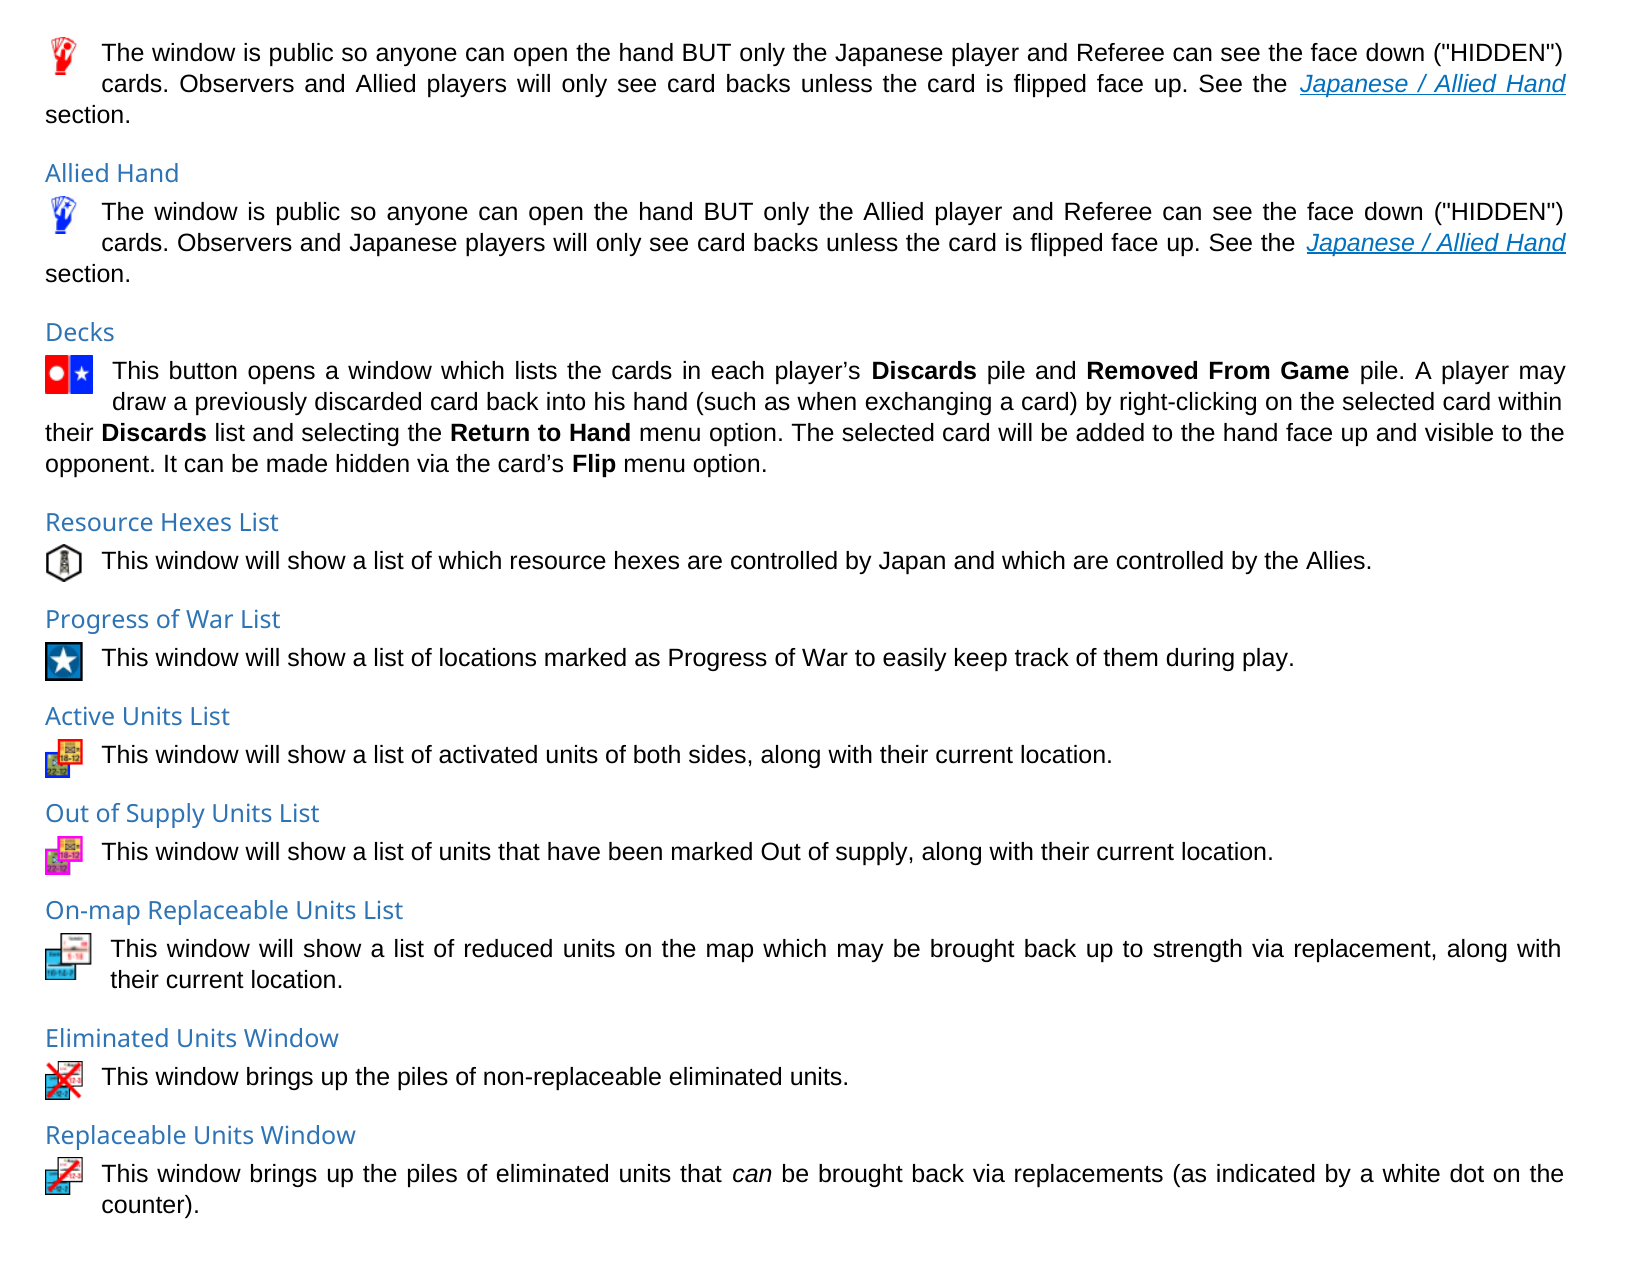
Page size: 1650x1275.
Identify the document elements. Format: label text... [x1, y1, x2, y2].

subtitle Decks [45, 315, 1566, 349]
picture [45, 37, 83, 75]
text This window will show a list of activated units of both sides, along with their current location. [83, 740, 1566, 768]
text This window will show a list of which resource hexes are controlled by Japan and which are controlled by the Allies. [83, 546, 1566, 574]
subtitle Progress of War List [45, 602, 1566, 636]
text This window will show a list of locations marked as Progress of War to easily keep track of them during play. [83, 643, 1566, 671]
picture [45, 1157, 83, 1195]
text This window brings up the piles of eliminated units that can be brought back via replacements (as indicated by a white dot on the counter). [45, 1159, 1566, 1218]
subtitle Out of Supply Units List [45, 796, 1566, 830]
subtitle Replaceable Units Window [45, 1118, 1566, 1152]
subtitle Eliminated Units Window [45, 1021, 1566, 1055]
picture [45, 642, 83, 681]
picture [45, 739, 83, 778]
text The window is public so anyone can open the hand BUT only the Allied player and Referee can see the face down ("HIDDEN") cards. Observers and Japanese players will only see card backs unless the card is flipped face up. See the Japanese / Allied Hand section. [45, 197, 1566, 287]
picture [45, 196, 83, 234]
text This window will show a list of reduced units on the map which may be brought back up to strength via replacement, along with their current location. [45, 934, 1566, 993]
picture [45, 355, 93, 394]
subtitle Resource Hexes List [45, 505, 1566, 539]
text This button opens a window which lists the cards in each player’s Discards pile and Removed From Game pile. A player may draw a previously discarded card back into his hand (such as when exchanging a card) by right-clicking on the selected card within their Discards list and selecting the Return to Hand menu option. The selected card will be added to the hand face up and visible to the opponent. It can be made hidden via the card’s Flip menu option. [45, 356, 1566, 477]
subtitle Allied Hand [45, 156, 1566, 190]
subtitle Active Units List [45, 699, 1566, 733]
picture [45, 1061, 83, 1100]
picture [45, 933, 92, 980]
subtitle On-map Replaceable Units List [45, 893, 1566, 927]
picture [45, 544, 83, 582]
text This window will show a list of units that have been marked Out of supply, along with their current location. [83, 837, 1566, 865]
picture [45, 836, 83, 875]
text The window is public so anyone can open the hand BUT only the Japanese player and Referee can see the face down ("HIDDEN") cards. Observers and Allied players will only see card backs unless the card is flipped face up. See the Japanese / Allied Hand section. [45, 37, 1566, 128]
text This window brings up the piles of non-replaceable eliminated units. [83, 1062, 1566, 1090]
